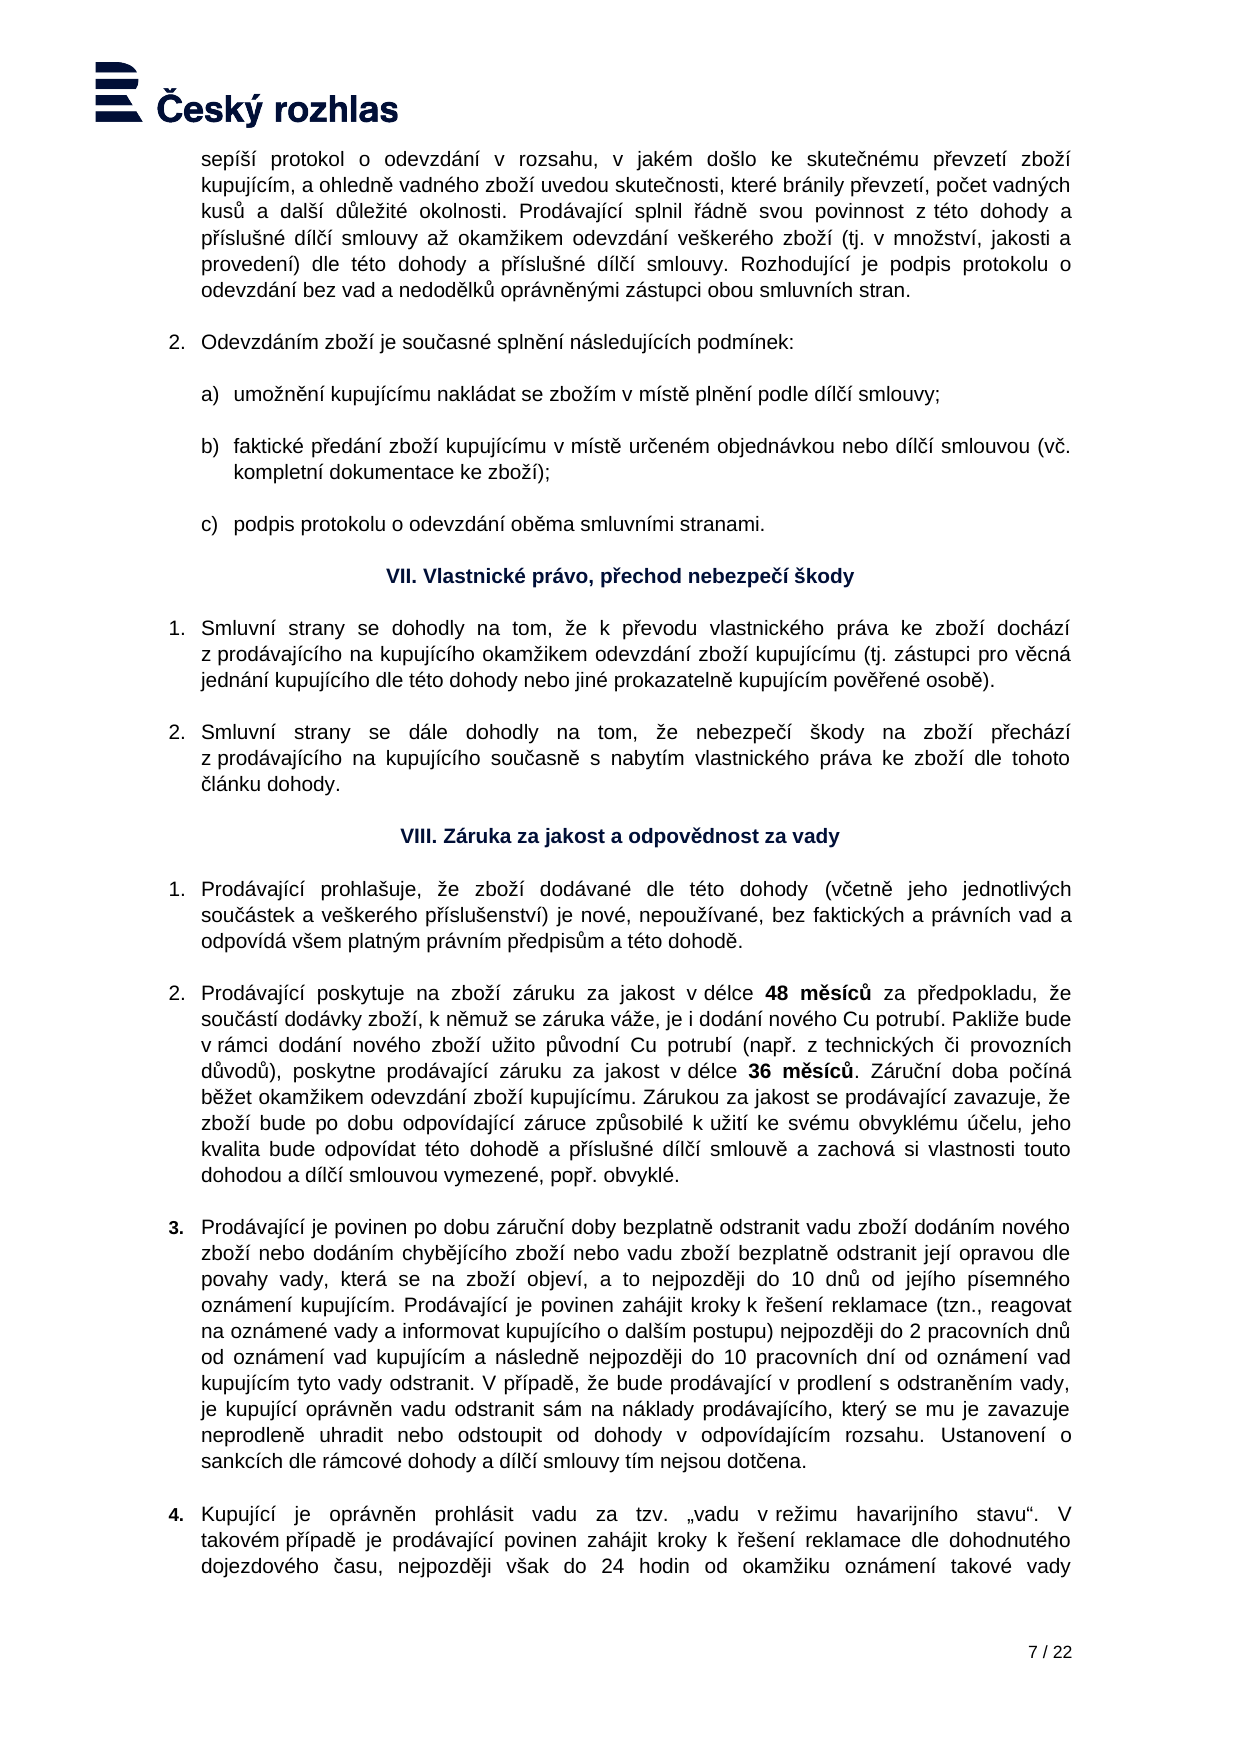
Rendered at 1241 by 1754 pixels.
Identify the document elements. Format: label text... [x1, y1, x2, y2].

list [168, 146, 1072, 302]
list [168, 1500, 1072, 1578]
list faktické předání zboží kupujícímu v místě určeném objednávkou nebo dílčí smlouvou (vč. kompletní dokumentace ke zboží); [201, 432, 1072, 484]
list Prodávající je povinen po dobu záruční doby bezplatně odstranit vadu zboží dodáním nového zboží nebo dodáním chybějícího zboží nebo vadu zboží bezplatně odstranit její opravou dle povahy vady, která se na zboží objeví, a to nejpozději do 10 dnů od jejího písemného oznámení kupujícím. Prodávající je povinen zahájit kroky k řešení reklamace (tzn., reagovat na oznámené vady a informovat kupujícího o dalším postupu) nejpozději do 2 pracovních dnů od oznámení vad kupujícím a následně nejpozději do 10 pracovních dní od oznámení vad kupujícím tyto vady odstranit. V případě, že bude prodávající v prodlení s odstraněním vady, je kupující oprávněn vadu odstranit sám na náklady prodávajícího, který se mu je zavazuje neprodleně uhradit nebo odstoupit od dohody v odpovídajícím rozsahu. Ustanovení o sankcích dle rámcové dohody a dílčí smlouvy tím nejsou dotčena. [168, 1214, 1072, 1474]
list Smluvní strany se dohodly na tom, že k převodu vlastnického práva ke zboží dochází z prodávajícího na kupujícího okamžikem odevzdání zboží kupujícímu (tj. zástupci pro věcná jednání kupujícího dle této dohody nebo jiné prokazatelně kupujícím pověřené osobě). [168, 615, 1072, 693]
list Prodávající poskytuje na zboží záruku za jakost v délce 48 měsíců za předpokladu, že součástí dodávky zboží, k němuž se záruka váže, je i dodání nového Cu potrubí. Pakliže bude v rámci dodání nového zboží užito původní Cu potrubí (např. z technických či provozních důvodů), poskytne prodávající záruku za jakost v délce 36 měsíců. Záruční doba počíná běžet okamžikem odevzdání zboží kupujícímu. Zárukou za jakost se prodávající zavazuje, že zboží bude po dobu odpovídající záruce způsobilé k užití ke svému obvyklému účelu, jeho kvalita bude odpovídat této dohodě a příslušné dílčí smlouvě a zachová si vlastnosti touto dohodou a dílčí smlouvou vymezené, popř. obvyklé. [168, 979, 1072, 1188]
list Prodávající prohlašuje, že zboží dodávané dle této dohody (včetně jeho jednotlivých součástek a veškerého příslušenství) je nové, nepoužívané, bez faktických a právních vad a odpovídá všem platným právním předpisům a této dohodě. [168, 875, 1072, 953]
list umožnění kupujícímu nakládat se zbožím v místě plnění podle dílčí smlouvy; [201, 380, 1072, 406]
subtitle Vlastnické právo, přechod nebezpečí škody [168, 563, 1072, 589]
list Odevzdáním zboží je současné splnění následujících podmínek: [168, 328, 1072, 354]
list podpis protokolu o odevzdání oběma smluvními stranami. [201, 511, 1072, 537]
list Smluvní strany se dále dohodly na tom, že nebezpečí škody na zboží přechází z prodávajícího na kupujícího současně s nabytím vlastnického práva ke zboží dle tohoto článku dohody. [168, 719, 1072, 797]
subtitle Záruka za jakost a odpovědnost za vady [168, 823, 1072, 849]
picture [95, 62, 398, 128]
